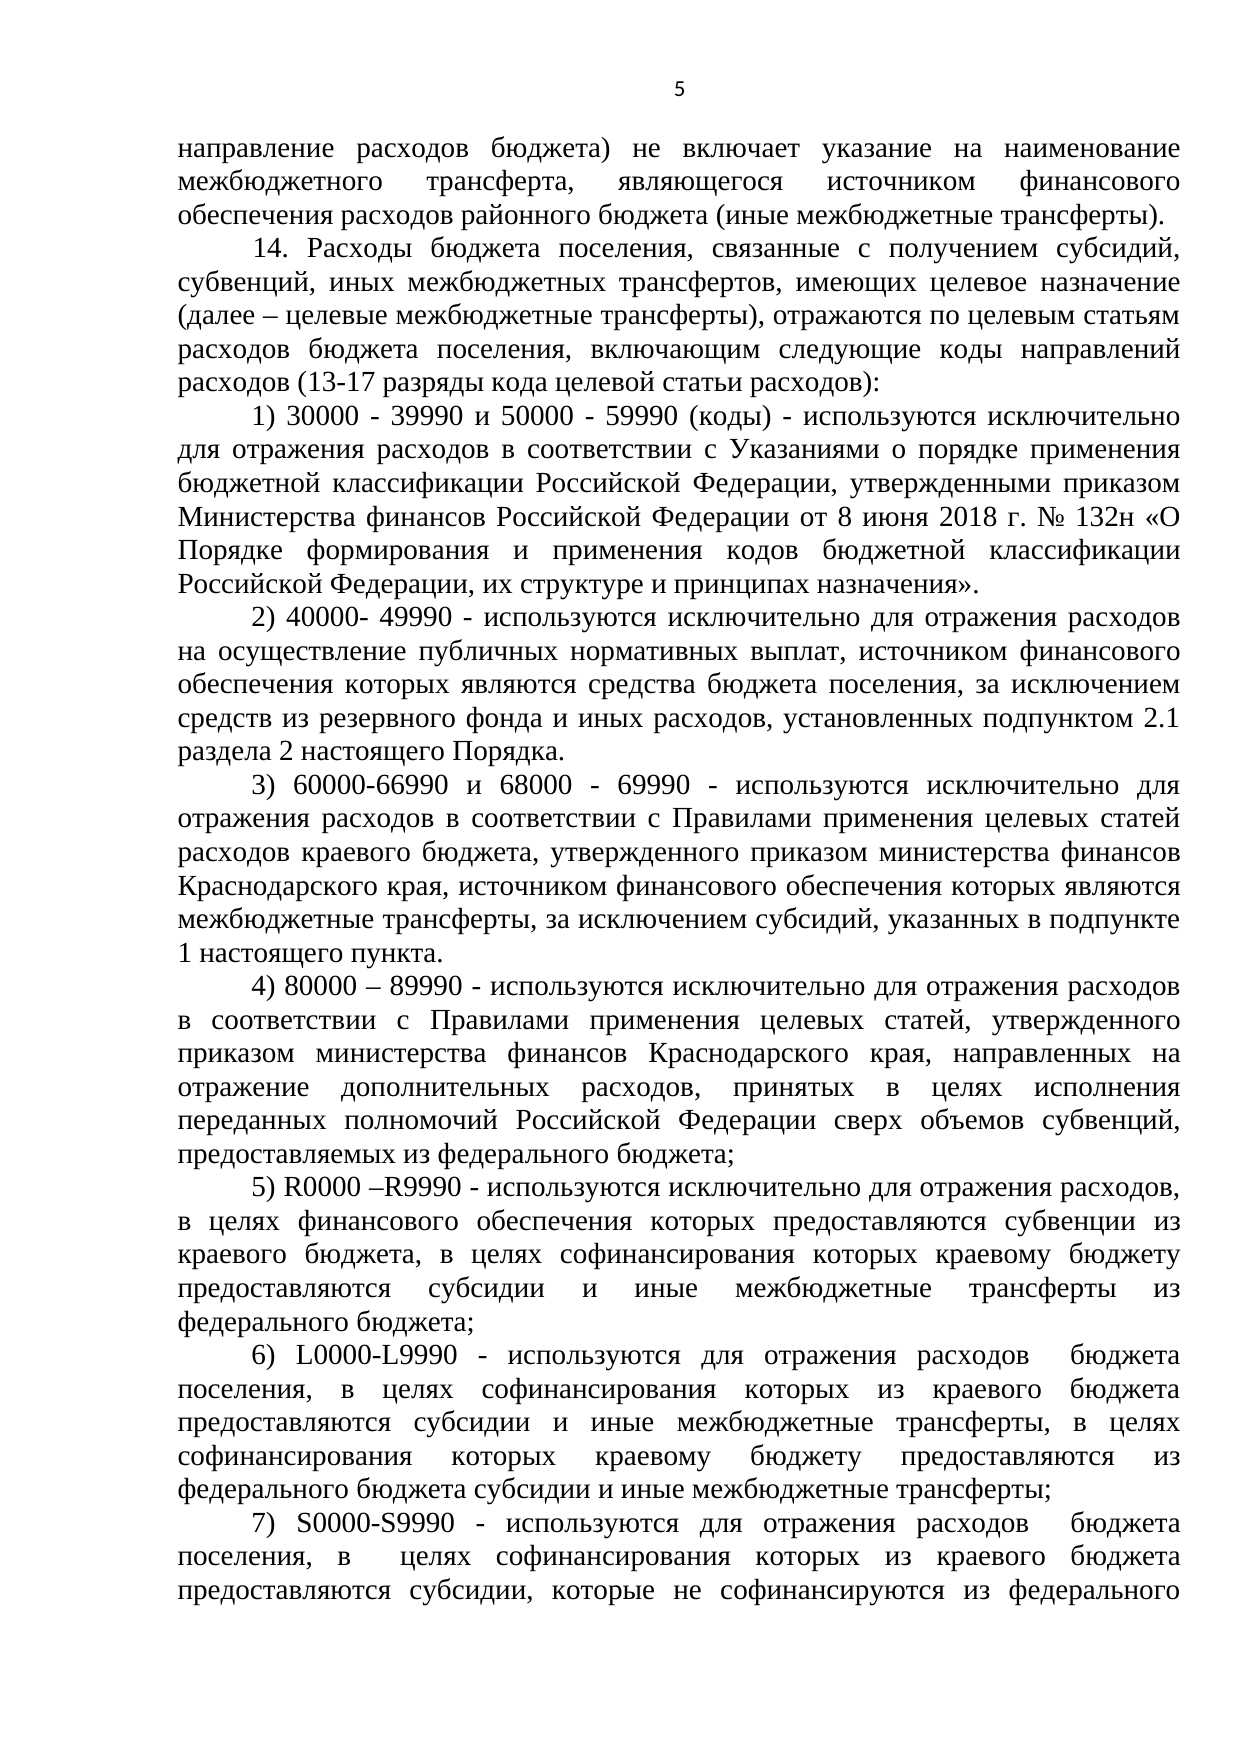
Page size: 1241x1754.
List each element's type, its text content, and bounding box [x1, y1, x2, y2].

text 3) 60000-66990 и 68000 - 69990 - используются исключительно для отражения расходов в соответствии с Правилами применения целевых статей расходов краевого бюджета, утвержденного приказом министерства финансов Краснодарского края, источником финансового обеспечения которых являются межбюджетные трансферты, за исключением субсидий, указанных в подпункте 1 настоящего пункта. [177, 767, 1181, 968]
text 5) R0000 –R9990 - используются исключительно для отражения расходов, в целях финансового обеспечения которых предоставляются субвенции из краевого бюджета, в целях софинансирования которых краевому бюджету предоставляются субсидии и иные межбюджетные трансферты из федерального бюджета; [177, 1169, 1181, 1337]
text 4) 80000 – 89990 - используются исключительно для отражения расходов в соответствии с Правилами применения целевых статей, утвержденного приказом министерства финансов Краснодарского края, направленных на отражение дополнительных расходов, принятых в целях исполнения переданных полномочий Российской Федерации сверх объемов субвенций, предоставляемых из федерального бюджета; [177, 968, 1181, 1169]
text 1) 30000 - 39990 и 50000 - 59990 (коды) - используются исключительно для отражения расходов в соответствии с Указаниями о порядке применения бюджетной классификации Российской Федерации, утвержденными приказом Министерства финансов Российской Федерации от 8 июня 2018 г. № 132н «О Порядке формирования и применения кодов бюджетной классификации Российской Федерации, их структуре и принципах назначения». [177, 398, 1181, 599]
text 2) 40000- 49990 - используются исключительно для отражения расходов на осуществление публичных нормативных выплат, источником финансового обеспечения которых являются средства бюджета поселения, за исключением средств из резервного фонда и иных расходов, установленных подпунктом 2.1 раздела 2 настоящего Порядка. [177, 599, 1181, 767]
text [177, 130, 1181, 230]
text 6) L0000-L9990 - используются для отражения расходов бюджета поселения, в целях софинансирования которых из краевого бюджета предоставляются субсидии и иные межбюджетные трансферты, в целях софинансирования которых краевому бюджету предоставляются из федерального бюджета субсидии и иные межбюджетные трансферты; [177, 1337, 1181, 1505]
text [177, 1505, 1181, 1606]
text 14. Расходы бюджета поселения, связанные с получением субсидий, субвенций, иных межбюджетных трансфертов, имеющих целевое назначение (далее – целевые межбюджетные трансферты), отражаются по целевым статьям расходов бюджета поселения, включающим следующие коды направлений расходов (13-17 разряды кода целевой статьи расходов): [177, 230, 1181, 398]
